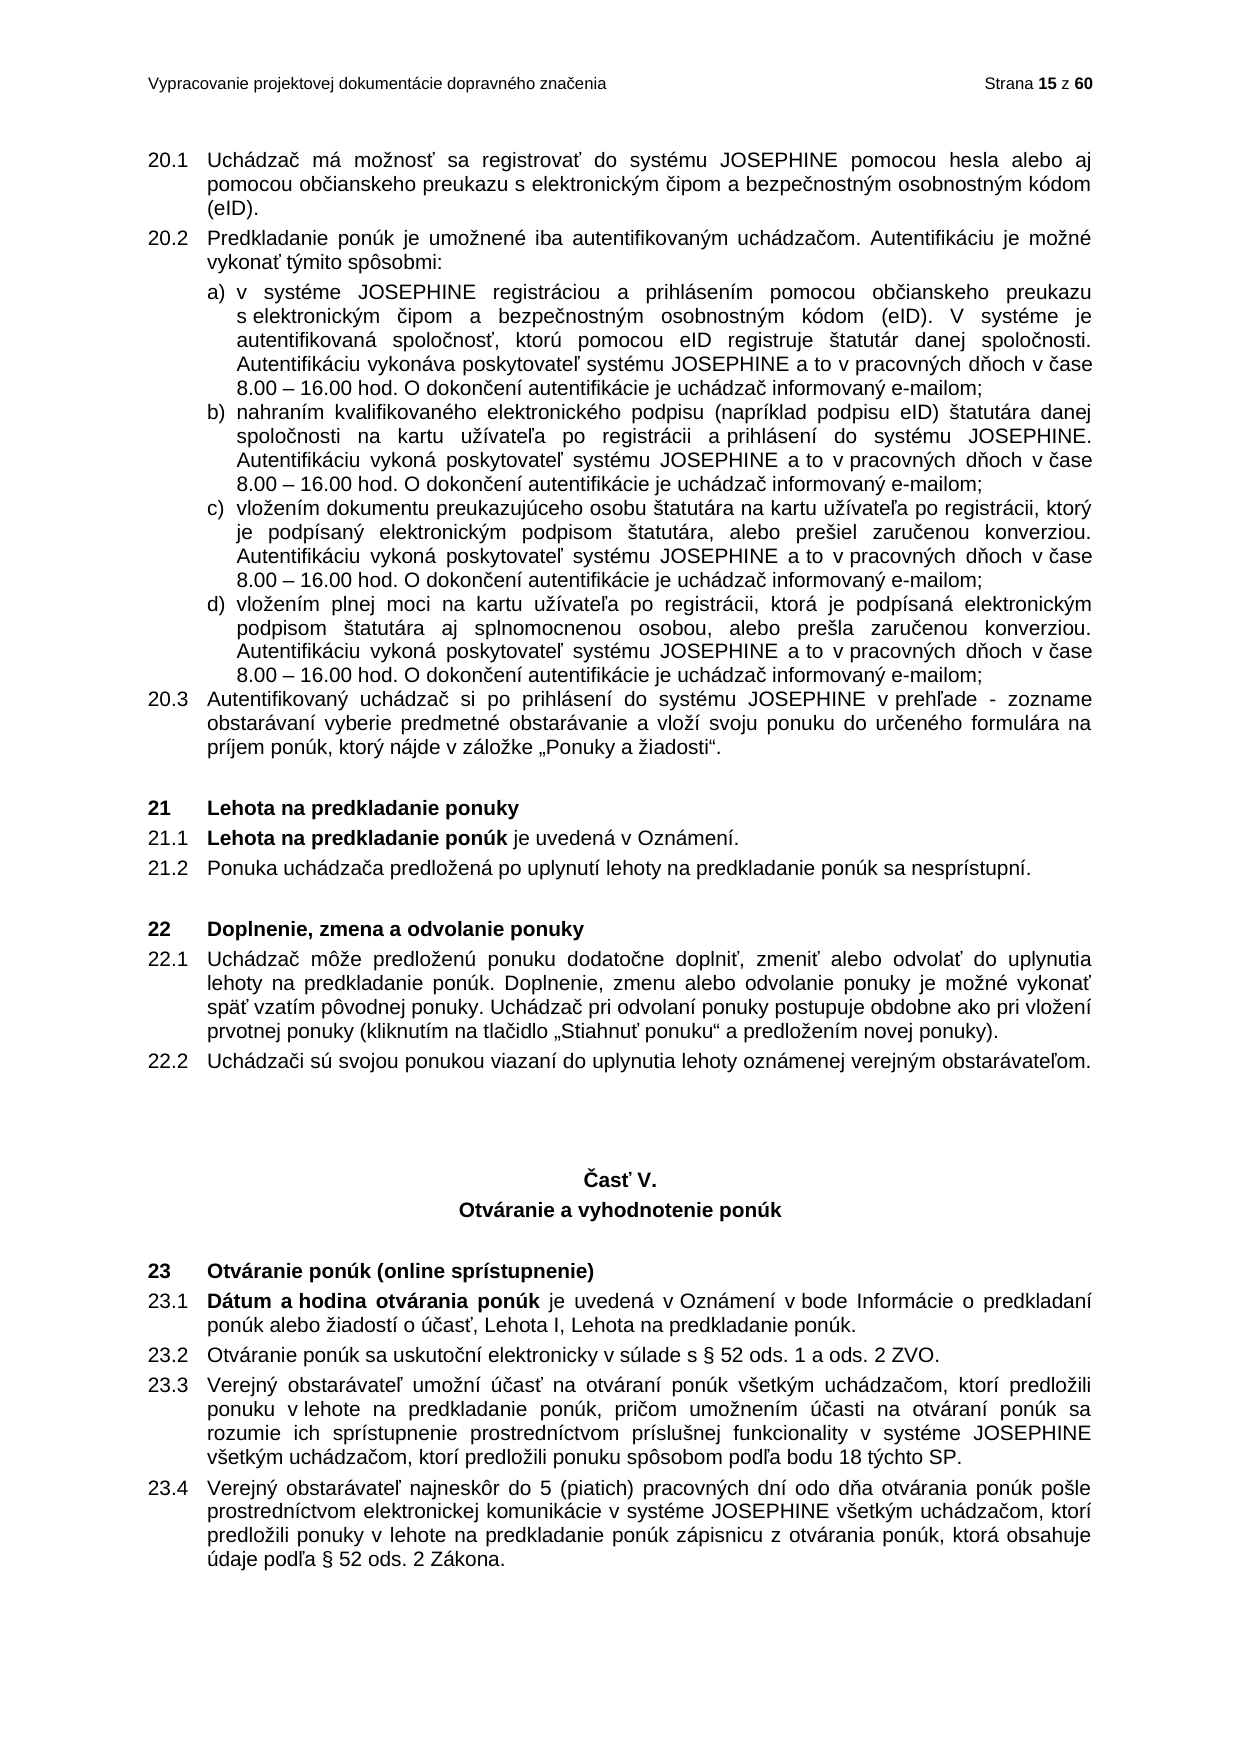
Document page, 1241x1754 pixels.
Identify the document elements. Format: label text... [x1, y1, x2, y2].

list Verejný obstarávateľ najneskôr do 5 (piatich) pracovných dní odo dňa otvárania ponúk pošle prostredníctvom elektronickej komunikácie v systéme JOSEPHINE všetkým uchádzačom, ktorí predložili ponuky v lehote na predkladanie ponúk zápisnicu z otvárania ponúk, ktorá obsahuje údaje podľa § 52 ods. 2 Zákona. [148, 1475, 1092, 1571]
list Lehota na predkladanie ponúk je uvedená v Oznámení. [148, 826, 1092, 850]
list Uchádzač má možnosť sa registrovať do systému JOSEPHINE pomocou hesla alebo aj pomocou občianskeho preukazu s elektronickým čipom a bezpečnostným osobnostným kódom (eID). [148, 148, 1092, 219]
list Predkladanie ponúk je umožnené iba autentifikovaným uchádzačom. Autentifikáciu je možné vykonať týmito spôsobmi: [148, 226, 1092, 274]
subtitle Otváranie a vyhodnotenie ponúk [148, 1198, 1092, 1222]
list Ponuka uchádzača predložená po uplynutí lehoty na predkladanie ponúk sa nesprístupní. [148, 856, 1092, 880]
list Uchádzač môže predloženú ponuku dodatočne doplniť, zmeniť alebo odvolať do uplynutia lehoty na predkladanie ponúk. Doplnenie, zmenu alebo odvolanie ponuky je možné vykonať späť vzatím pôvodnej ponuky. Uchádzač pri odvolaní ponuky postupuje obdobne ako pri vložení prvotnej ponuky (kliknutím na tlačidlo „Stiahnuť ponuku“ a predložením novej ponuky). [148, 947, 1092, 1042]
list Uchádzači sú svojou ponukou viazaní do uplynutia lehoty oznámenej verejným obstarávateľom. [148, 1049, 1092, 1101]
list Dátum a hodina otvárania ponúk je uvedená v Oznámení v bode Informácie o predkladaní ponúk alebo žiadostí o účasť, Lehota I, Lehota na predkladanie ponúk. [148, 1289, 1092, 1337]
list Verejný obstarávateľ umožní účasť na otváraní ponúk všetkým uchádzačom, ktorí predložili ponuku v lehote na predkladanie ponúk, pričom umožnením účasti na otváraní ponúk sa rozumie ich sprístupnenie prostredníctvom príslušnej funkcionality v systéme JOSEPHINE všetkým uchádzačom, ktorí predložili ponuku spôsobom podľa bodu 18 týchto SP. [148, 1373, 1092, 1469]
list nahraním kvalifikovaného elektronického podpisu (napríklad podpisu eID) štatutára danej spoločnosti na kartu užívateľa po registrácii a prihlásení do systému JOSEPHINE. Autentifikáciu vykoná poskytovateľ systému JOSEPHINE a to v pracovných dňoch v čase 8.00 – 16.00 hod. O dokončení autentifikácie je uchádzač informovaný e-mailom; [207, 400, 1092, 496]
list Autentifikovaný uchádzač si po prihlásení do systému JOSEPHINE v prehľade - zozname obstarávaní vyberie predmetné obstarávanie a vloží svoju ponuku do určeného formulára na príjem ponúk, ktorý nájde v záložke „Ponuky a žiadosti“. [148, 687, 1092, 759]
list v systéme JOSEPHINE registráciou a prihlásením pomocou občianskeho preukazu s elektronickým čipom a bezpečnostným osobnostným kódom (eID). V systéme je autentifikovaná spoločnosť, ktorú pomocou eID registruje štatutár danej spoločnosti. Autentifikáciu vykonáva poskytovateľ systému JOSEPHINE a to v pracovných dňoch v čase 8.00 – 16.00 hod. O dokončení autentifikácie je uchádzač informovaný e-mailom; [207, 280, 1092, 400]
list vložením dokumentu preukazujúceho osobu štatutára na kartu užívateľa po registrácii, ktorý je podpísaný elektronickým podpisom štatutára, alebo prešiel zaručenou konverziou. Autentifikáciu vykoná poskytovateľ systému JOSEPHINE a to v pracovných dňoch v čase 8.00 – 16.00 hod. O dokončení autentifikácie je uchádzač informovaný e-mailom; [207, 496, 1092, 591]
list Otváranie ponúk sa uskutoční elektronicky v súlade s § 52 ods. 1 a ods. 2 ZVO. [148, 1343, 1092, 1367]
subtitle Časť V. [148, 1168, 1092, 1192]
list Otváranie ponúk (online sprístupnenie) [148, 1259, 1092, 1283]
list Doplnenie, zmena a odvolanie ponuky [148, 916, 1092, 940]
list Lehota na predkladanie ponuky [148, 796, 1092, 819]
list vložením plnej moci na kartu užívateľa po registrácii, ktorá je podpísaná elektronickým podpisom štatutára aj splnomocnenou osobou, alebo prešla zaručenou konverziou. Autentifikáciu vykoná poskytovateľ systému JOSEPHINE a to v pracovných dňoch v čase 8.00 – 16.00 hod. O dokončení autentifikácie je uchádzač informovaný e-mailom; [207, 591, 1092, 687]
